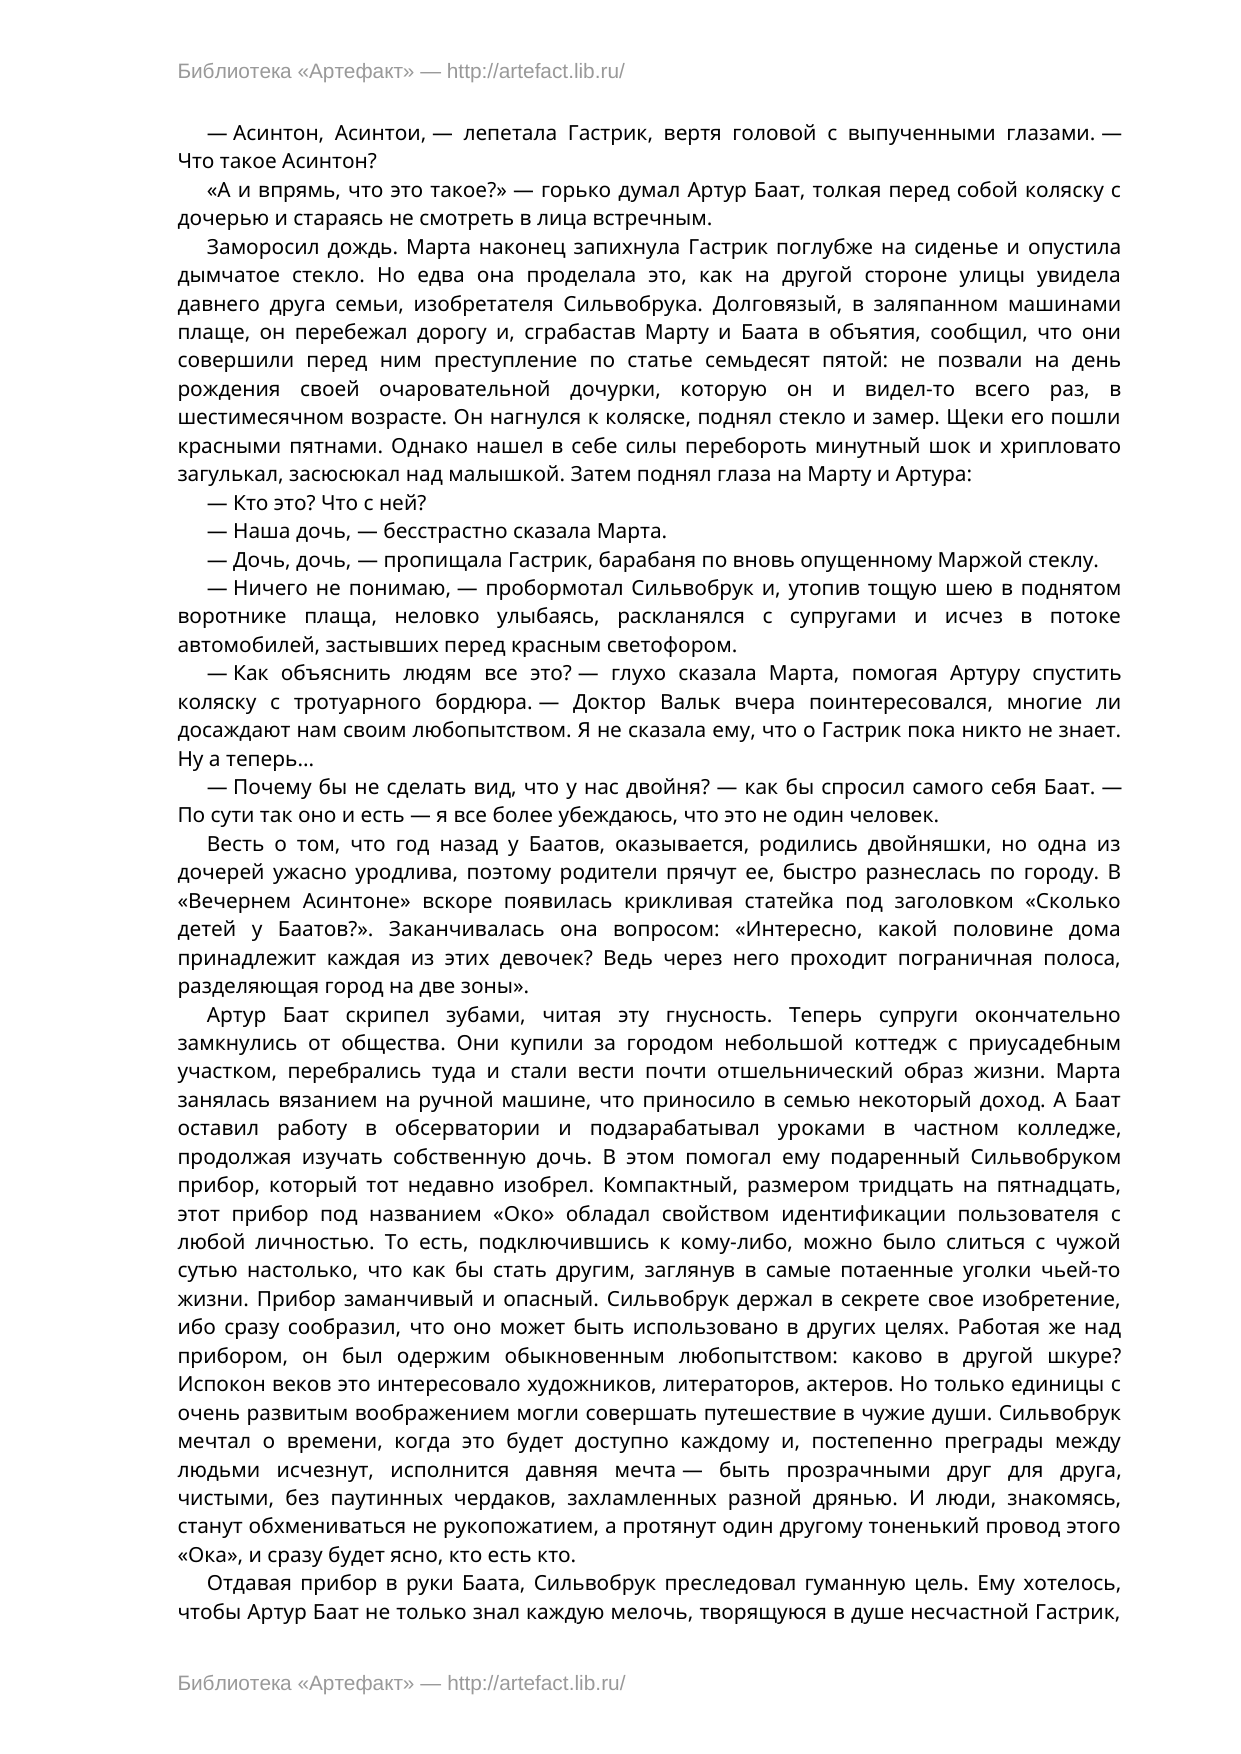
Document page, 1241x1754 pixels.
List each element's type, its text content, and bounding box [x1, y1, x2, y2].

text — Как объяснить людям все это? — глухо сказала Марта, помогая Артуру спустить коляску с тротуарного бордюра. — Доктор Вальк вчера поинтересовался, многие ли досаждают нам своим любопытством. Я не сказала ему, что о Гастрик пока никто не знает. Ну а теперь... [177, 658, 1122, 772]
text — Ничего не понимаю, — пробормотал Сильвобрук и, утопив тощую шею в поднятом воротнике плаща, неловко улыбаясь, раскланялся с супругами и исчез в потоке автомобилей, застывших перед красным светофором. [177, 573, 1122, 658]
text — Кто это? Что с ней? [177, 488, 1122, 516]
text — Асинтон, Асинтои, — лепетала Гастрик, вертя головой с выпученными глазами. — Что такое Асинтон? [177, 118, 1122, 175]
text Весть о том, что год назад у Баатов, оказывается, родились двойняшки, но одна из дочерей ужасно уродлива, поэтому родители прячут ее, быстро разнеслась по городу. В «Вечернем Асинтоне» вскоре появилась крикливая статейка под заголовком «Сколько детей у Баатов?». Заканчивалась она вопросом: «Интересно, какой половине дома принадлежит каждая из этих девочек? Ведь через него проходит пограничная полоса, разделяющая город на две зоны». [177, 829, 1122, 1000]
text — Почему бы не сделать вид, что у нас двойня? — как бы спросил самого себя Баат. — По сути так оно и есть — я все более убеждаюсь, что это не один человек. [177, 772, 1122, 829]
text Заморосил дождь. Марта наконец запихнула Гастрик поглубже на сиденье и опустила дымчатое стекло. Но едва она проделала это, как на другой стороне улицы увидела давнего друга семьи, изобретателя Сильвобрука. Долговязый, в заляпанном машинами плаще, он перебежал дорогу и, сграбастав Марту и Баата в объятия, сообщил, что они совершили перед ним преступление по статье семьдесят пятой: не позвали на день рождения своей очаровательной дочурки, которую он и видел-то всего раз, в шестимесячном возрасте. Он нагнулся к коляске, поднял стекло и замер. Щеки его пошли красными пятнами. Однако нашел в себе силы перебороть минутный шок и хрипловато загулькал, засюсюкал над малышкой. Затем поднял глаза на Марту и Артура: [177, 232, 1122, 488]
text — Наша дочь, — бесстрастно сказала Марта. [177, 516, 1122, 545]
text — Дочь, дочь, — пропищала Гастрик, барабаня по вновь опущенному Маржой стеклу. [177, 545, 1122, 573]
text Артур Баат скрипел зубами, читая эту гнусность. Теперь супруги окончательно замкнулись от общества. Они купили за городом небольшой коттедж с приусадебным участком, перебрались туда и стали вести почти отшельнический образ жизни. Марта занялась вязанием на ручной машине, что приносило в семью некоторый доход. А Баат оставил работу в обсерватории и подзарабатывал уроками в частном колледже, продолжая изучать собственную дочь. В этом помогал ему подаренный Сильвобруком прибор, который тот недавно изобрел. Компактный, размером тридцать на пятнадцать, этот прибор под названием «Око» обладал свойством идентификации пользователя с любой личностью. То есть, подключившись к кому-либо, можно было слиться с чужой сутью настолько, что как бы стать другим, заглянув в самые потаенные уголки чьей-то жизни. Прибор заманчивый и опасный. Сильвобрук держал в секрете свое изобретение, ибо сразу сообразил, что оно может быть использовано в других целях. Работая же над прибором, он был одержим обыкновенным любопытством: каково в другой шкуре? Испокон веков это интересовало художников, литераторов, актеров. Но только единицы с очень развитым воображением могли совершать путешествие в чужие души. Сильвобрук мечтал о времени, когда это будет доступно каждому и, постепенно преграды между людьми исчезнут, исполнится давняя мечта — быть прозрачными друг для друга, чистыми, без паутинных чердаков, захламленных разной дрянью. И люди, знакомясь, станут обхмениваться не рукопожатием, а протянут один другому тоненький провод этого «Ока», и сразу будет ясно, кто есть кто. [177, 1000, 1122, 1568]
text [177, 1568, 1122, 1625]
text «А и впрямь, что это такое?» — горько думал Артур Баат, толкая перед собой коляску с дочерью и стараясь не смотреть в лица встречным. [177, 175, 1122, 232]
